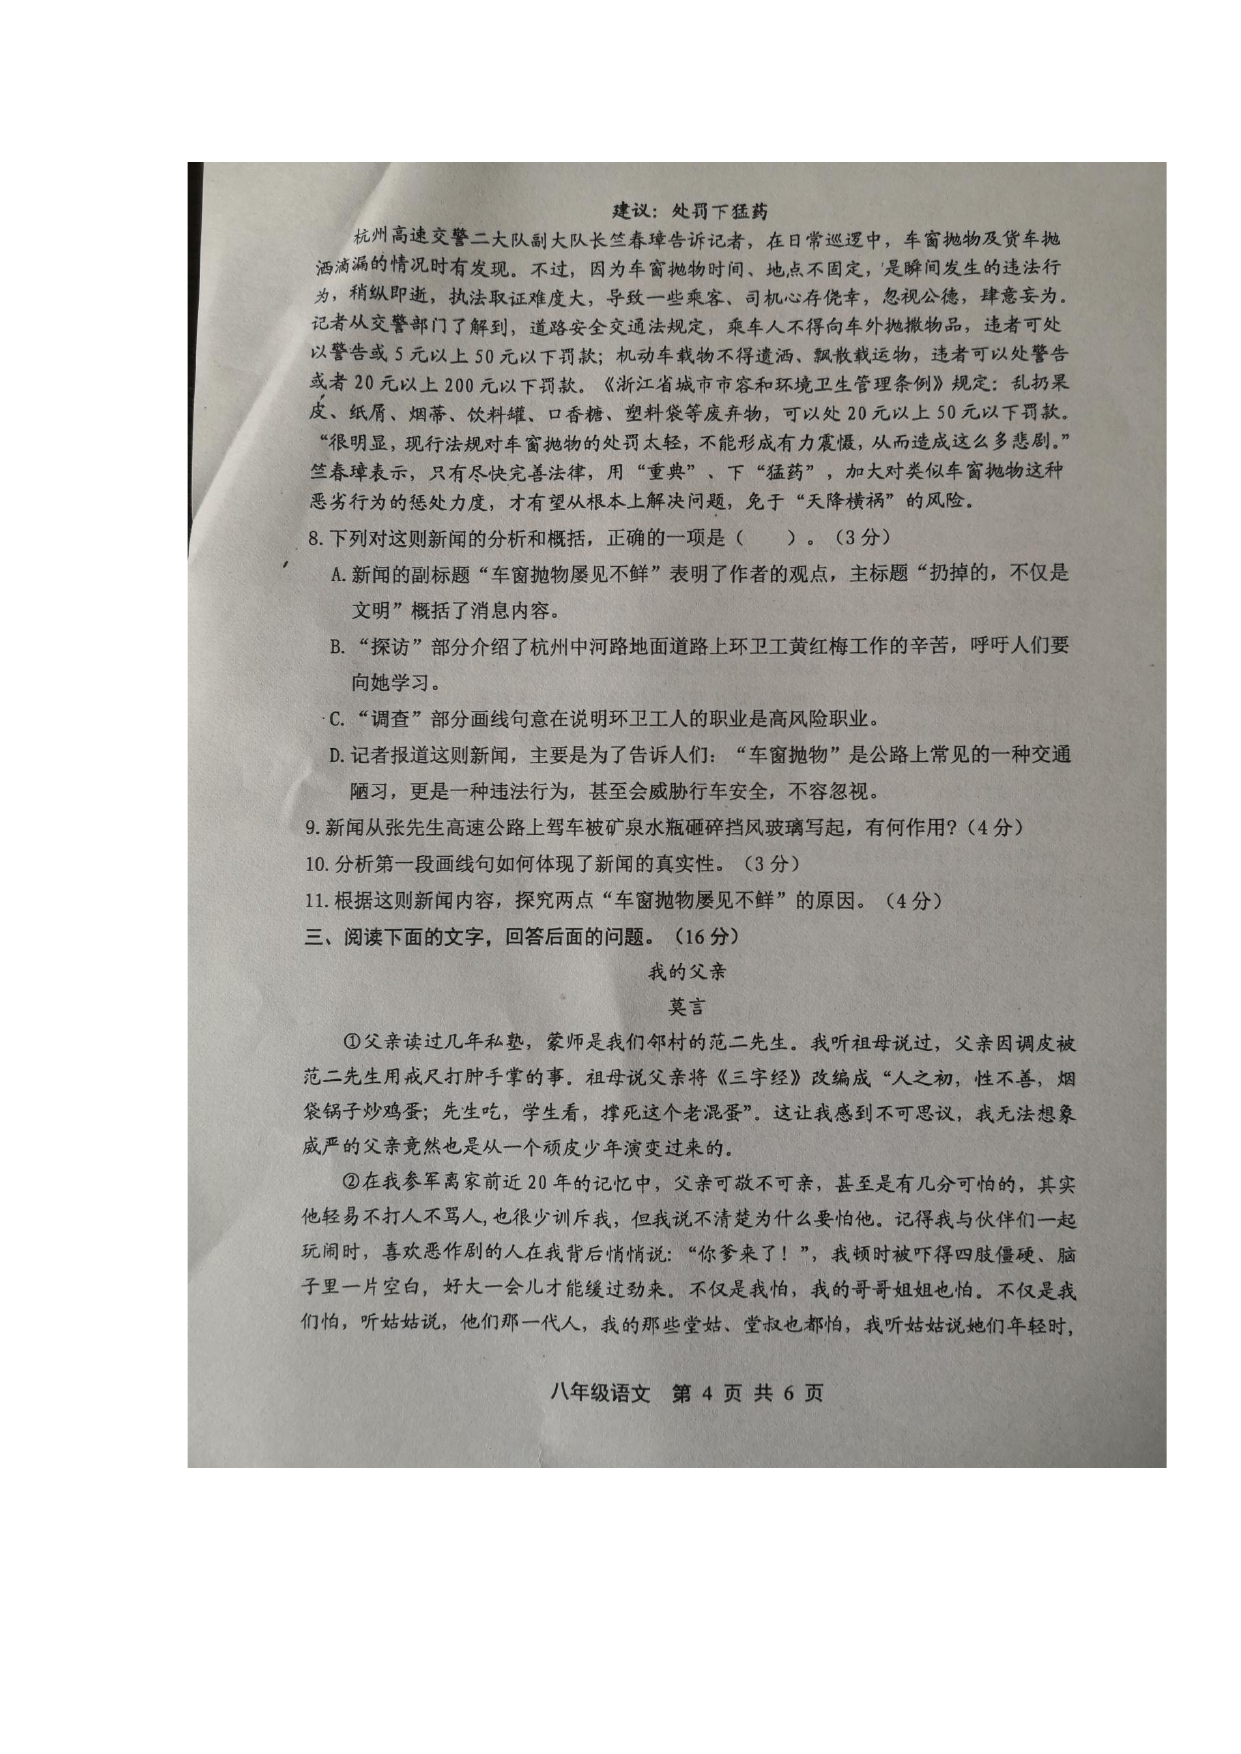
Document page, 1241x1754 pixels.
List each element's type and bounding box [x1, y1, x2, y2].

picture [187, 162, 1167, 1468]
